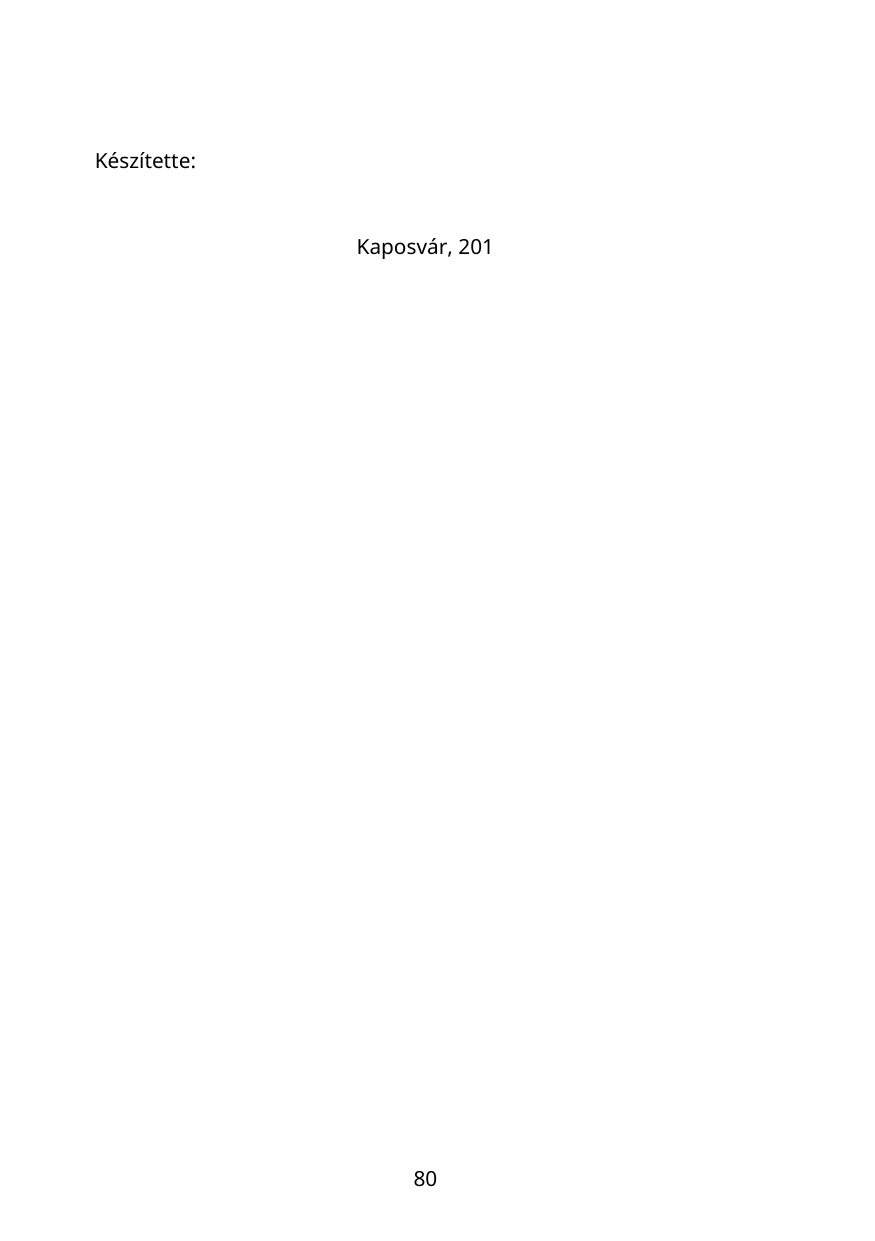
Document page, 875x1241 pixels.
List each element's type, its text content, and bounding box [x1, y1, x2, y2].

text Kaposvár, 201 [94, 232, 756, 260]
text Készítette: [94, 147, 756, 175]
